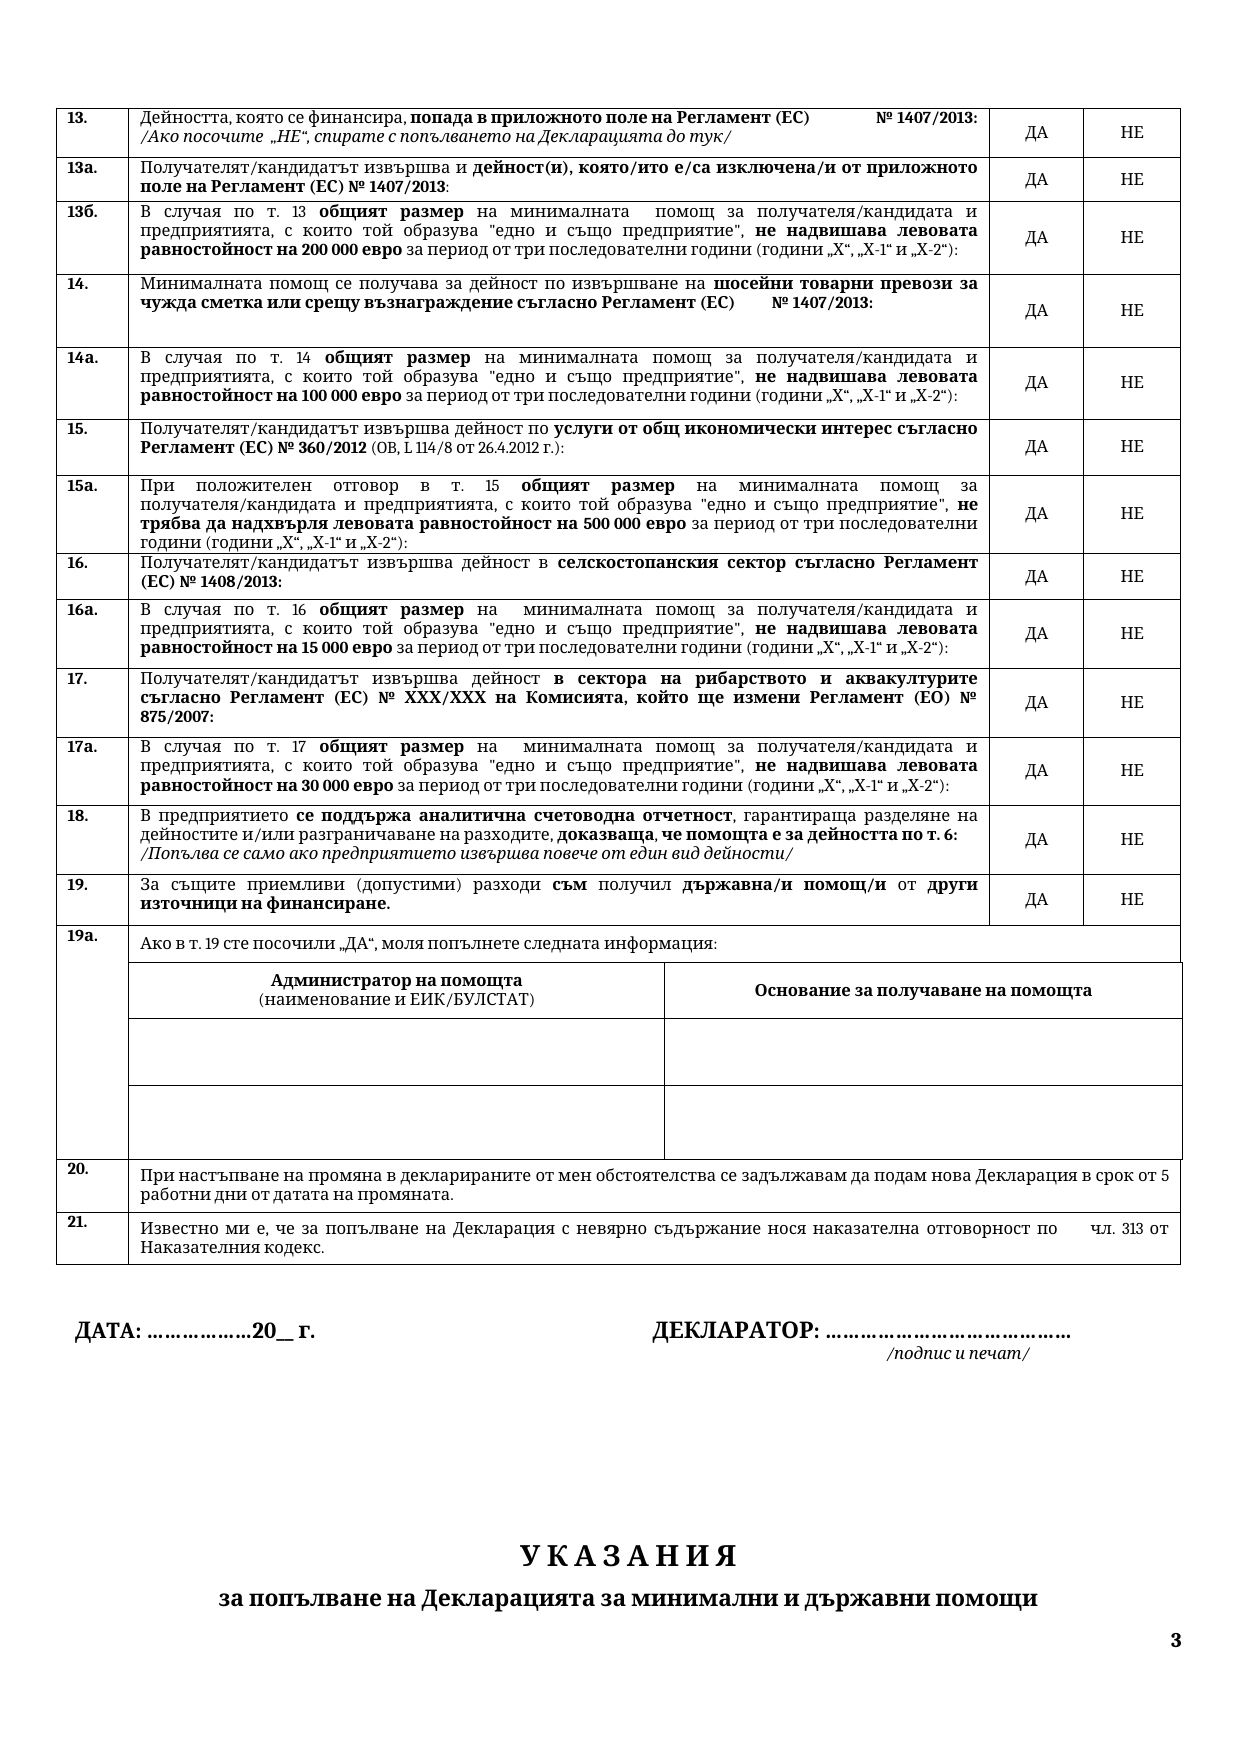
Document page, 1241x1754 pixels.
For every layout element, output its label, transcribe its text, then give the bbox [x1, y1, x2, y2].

table_cell НЕ [1084, 738, 1180, 805]
table_cell НЕ [1084, 875, 1180, 925]
table_cell Дейността, която се финансира, попада в приложното поле на Регламент (ЕС) № 1407/2013: /Ако посочите „НЕ“, спирате с попълването на Декларацията до тук/ [129, 109, 989, 157]
table_cell 20. [57, 1160, 128, 1212]
table_cell ДА [990, 109, 1083, 157]
table_cell 17. [57, 669, 128, 737]
table_cell ДА [990, 806, 1083, 874]
table_cell ДА [990, 554, 1083, 599]
text ДATA: ………………20__ г. ДЕКЛАРАТОР: …………………………………… [75, 1318, 1181, 1344]
table_cell 19. [57, 875, 128, 925]
table_cell [665, 1086, 1182, 1159]
table_cell 13б. [57, 202, 128, 274]
table_cell ДА [990, 202, 1083, 274]
table_cell Получателят/кандидатът извършва и дейност(и), която/ито е/са изключена/и от приложното поле на Регламент (ЕС) № 1407/2013: [129, 158, 989, 201]
table_cell ДА [990, 158, 1083, 201]
table_cell НЕ [1084, 806, 1180, 874]
table_cell 19а. [57, 926, 128, 1159]
table_cell [129, 1019, 664, 1085]
table_cell В случая по т. 14 общият размер на минималната помощ за получателя/кандидата и предприятията, с които той образува "едно и също предприятие", не надвишава левовата равностойност на 100 000 евро за период от три последователни години (години „Х“, „Х-1“ и „Х-2“): [129, 348, 989, 419]
table_cell ДА [990, 420, 1083, 475]
table_cell НЕ [1084, 275, 1180, 347]
table_cell За същите приемливи (допустими) разходи съм получил държавна/и помощ/и от други източници на финансиране. [129, 875, 989, 925]
table_cell НЕ [1084, 669, 1180, 737]
table_cell Минималната помощ се получава за дейност по извършване на шосейни товарни превози за чужда сметка или срещу възнаграждение съгласно Регламент (ЕС) № 1407/2013: [129, 275, 989, 347]
table_cell ДА [990, 476, 1083, 553]
text за попълване на Декларацията за минимални и държавни помощи [75, 1586, 1181, 1612]
text У К А З А Н И Я [75, 1540, 1181, 1573]
table_cell ДА [990, 348, 1083, 419]
text /подпис и печат/ [812, 1344, 1181, 1363]
table_cell При настъпване на промяна в декларираните от мен обстоятелства се задължавам да подам нова Декларация в срок от 5 работни дни от датата на промяната. [129, 1160, 1180, 1212]
table_cell НЕ [1084, 348, 1180, 419]
table_cell Известно ми е, че за попълване на Декларация с невярно съдържание нося наказателна отговорност по чл. 313 от Наказателния кодекс. [129, 1213, 1180, 1264]
table_cell В случая по т. 13 общият размер на минималната помощ за получателя/кандидата и предприятията, с които той образува "едно и също предприятие", не надвишава левовата равностойност на 200 000 евро за период от три последователни години (години „Х“, „Х-1“ и „Х-2“): [129, 202, 989, 274]
table_cell 13а. [57, 158, 128, 201]
table_cell НЕ [1084, 109, 1180, 157]
table_cell Основание за получаване на помощта [665, 963, 1182, 1018]
table_cell НЕ [1084, 420, 1180, 475]
table_cell Получателят/кандидатът извършва дейност в сектора на рибарството и аквакултурите съгласно Регламент (ЕС) № ХХХ/ХХХ на Комисията, който ще измени Регламент (ЕО) № 875/2007: [129, 669, 989, 737]
table_cell 14а. [57, 348, 128, 419]
table_cell 17а. [57, 738, 128, 805]
table_cell 21. [57, 1213, 128, 1264]
table_cell ДА [990, 738, 1083, 805]
table_cell ДА [990, 275, 1083, 347]
table_cell Получателят/кандидатът извършва дейност по услуги от общ икономически интерес съгласно Регламент (ЕС) № 360/2012 (OB, L 114/8 от 26.4.2012 г.): [129, 420, 989, 475]
table_cell Ако в т. 19 сте посочили „ДА“, моля попълнете следната информация: [129, 926, 1180, 962]
table_cell При положителен отговор в т. 15 общият размер на минималната помощ за получателя/кандидата и предприятията, с които той образува "едно и също предприятие", не трябва да надхвърля левовата равностойност на 500 000 евро за период от три последователни години (години „Х“, „Х-1“ и „Х-2“): [129, 476, 989, 553]
table_cell ДА [990, 875, 1083, 925]
table_cell 18. [57, 806, 128, 874]
table_cell 16. [57, 554, 128, 599]
table_cell Получателят/кандидатът извършва дейност в селскостопанския сектор съгласно Регламент (ЕС) № 1408/2013: [129, 554, 989, 599]
table_cell НЕ [1084, 600, 1180, 668]
table_cell НЕ [1084, 202, 1180, 274]
table_cell 13. [57, 109, 128, 157]
table_cell ДА [990, 669, 1083, 737]
table_cell [665, 1019, 1182, 1085]
table_cell 15а. [57, 476, 128, 553]
table_cell НЕ [1084, 554, 1180, 599]
table_cell В предприятието се поддържа аналитична счетоводна отчетност, гарантираща разделяне на дейностите и/или разграничаване на разходите, доказваща, че помощта е за дейността по т. 6: /Попълва се само ако предприятието извършва повече от един вид дейности/ [129, 806, 989, 874]
table_cell ДА [990, 600, 1083, 668]
table_cell 15. [57, 420, 128, 475]
table_cell В случая по т. 16 общият размер на минималната помощ за получателя/кандидата и предприятията, с които той образува "едно и също предприятие", не надвишава левовата равностойност на 15 000 евро за период от три последователни години (години „Х“, „Х-1“ и „Х-2“): [129, 600, 989, 668]
table_cell Администратор на помощта (наименование и ЕИК/БУЛСТАТ) [129, 963, 664, 1018]
table_cell НЕ [1084, 476, 1180, 553]
table_cell В случая по т. 17 общият размер на минималната помощ за получателя/кандидата и предприятията, с които той образува "едно и също предприятие", не надвишава левовата равностойност на 30 000 евро за период от три последователни години (години „Х“, „Х-1“ и „Х-2“): [129, 738, 989, 805]
table_cell [129, 1086, 664, 1159]
table_cell 14. [57, 275, 128, 347]
table_cell НЕ [1084, 158, 1180, 201]
table_cell 16а. [57, 600, 128, 668]
